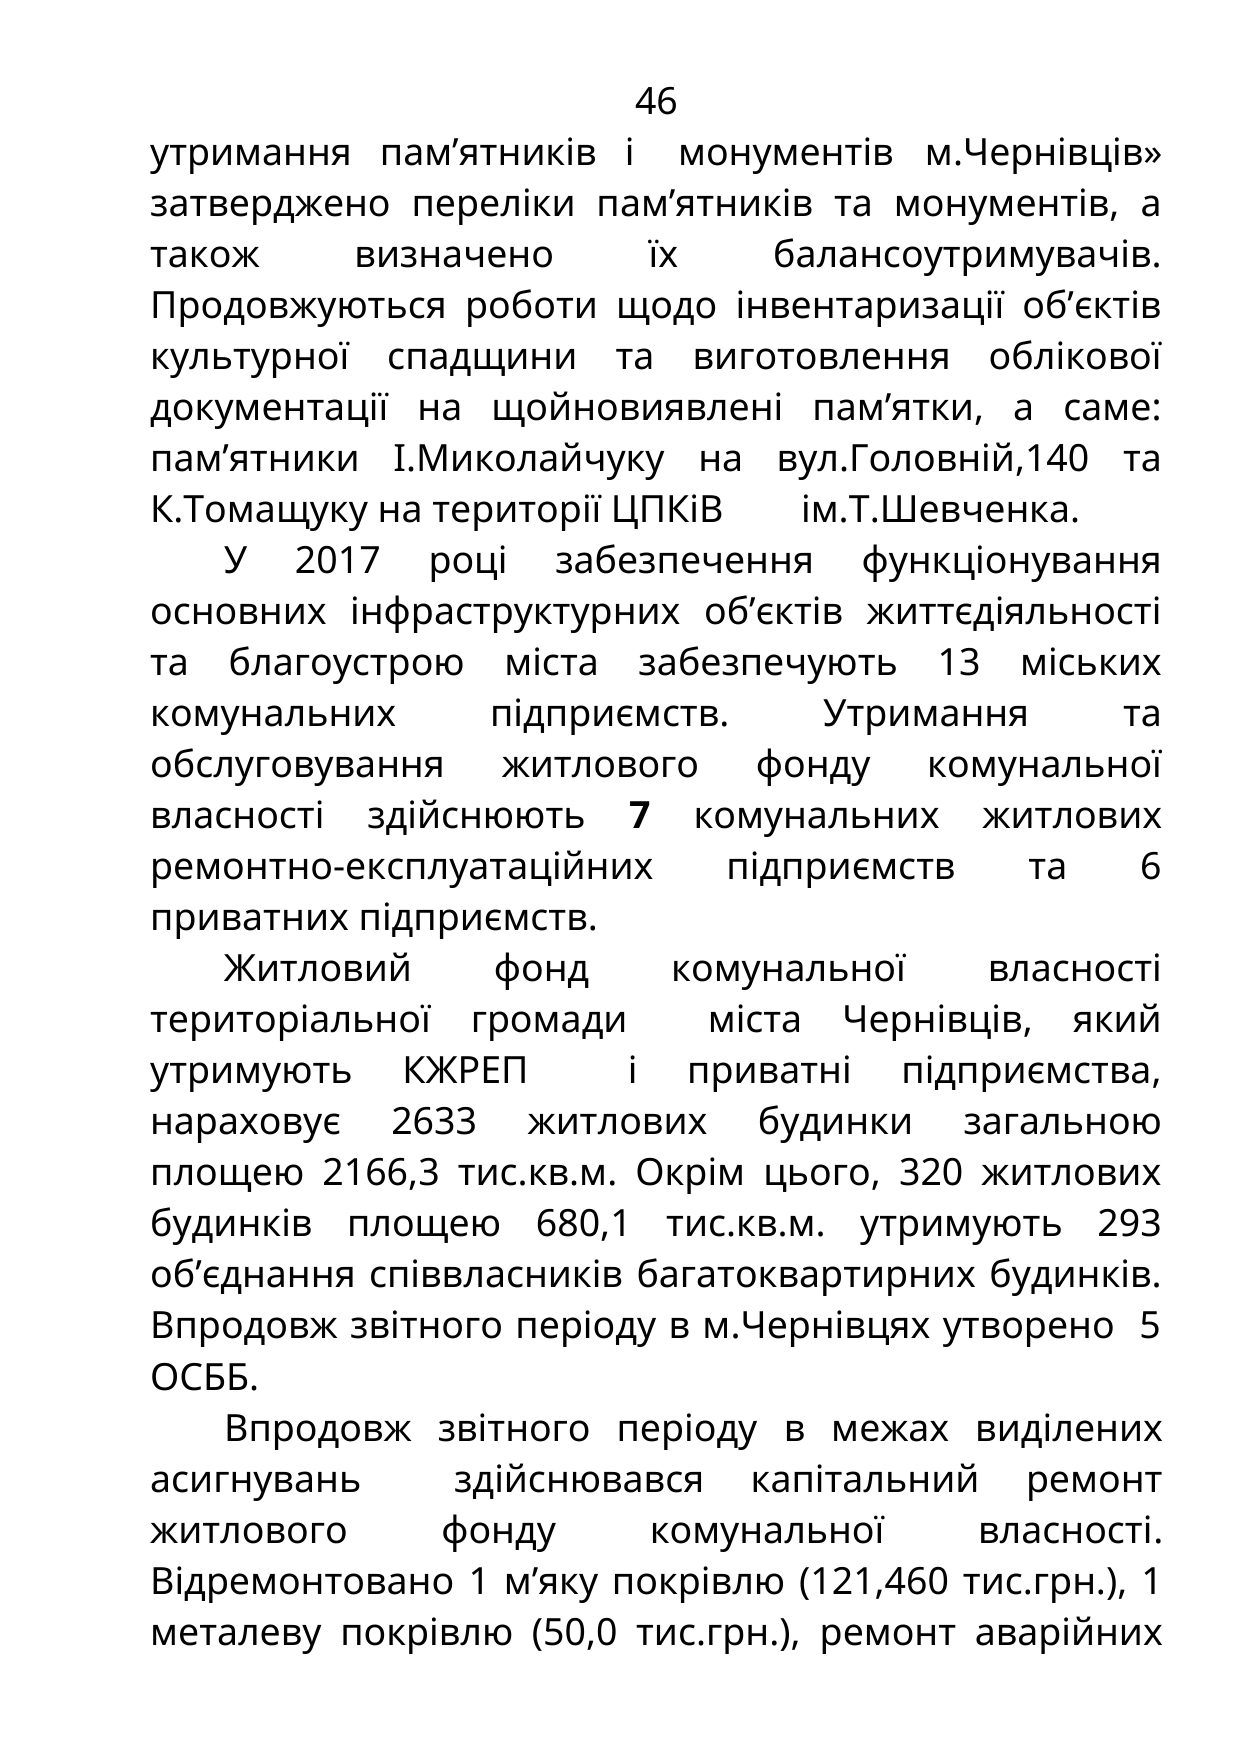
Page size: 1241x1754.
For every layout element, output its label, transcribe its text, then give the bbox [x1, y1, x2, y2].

text Житловий фонд комунальної власності територіальної громади міста Чернівців, який утримують КЖРЕП і приватні підприємства, нараховує 2633 житлових будинки загальною площею 2166,3 тис.кв.м. Окрім цього, 320 житлових будинків площею 680,1 тис.кв.м. утримують 293 об’єднання співвласників багатоквартирних будинків. Впродовж звітного періоду в м.Чернівцях утворено 5 ОСББ. [150, 942, 1162, 1401]
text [150, 1401, 1163, 1656]
text У 2017 році забезпечення функціонування основних інфраструктурних об’єктів життєдіяльності та благоустрою міста забезпечують 13 міських комунальних підприємств. Утримання та обслуговування житлового фонду комунальної власності здійснюють 7 комунальних житлових ремонтно-експлуатаційних підприємств та 6 приватних підприємств. [150, 533, 1162, 942]
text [150, 125, 1162, 533]
